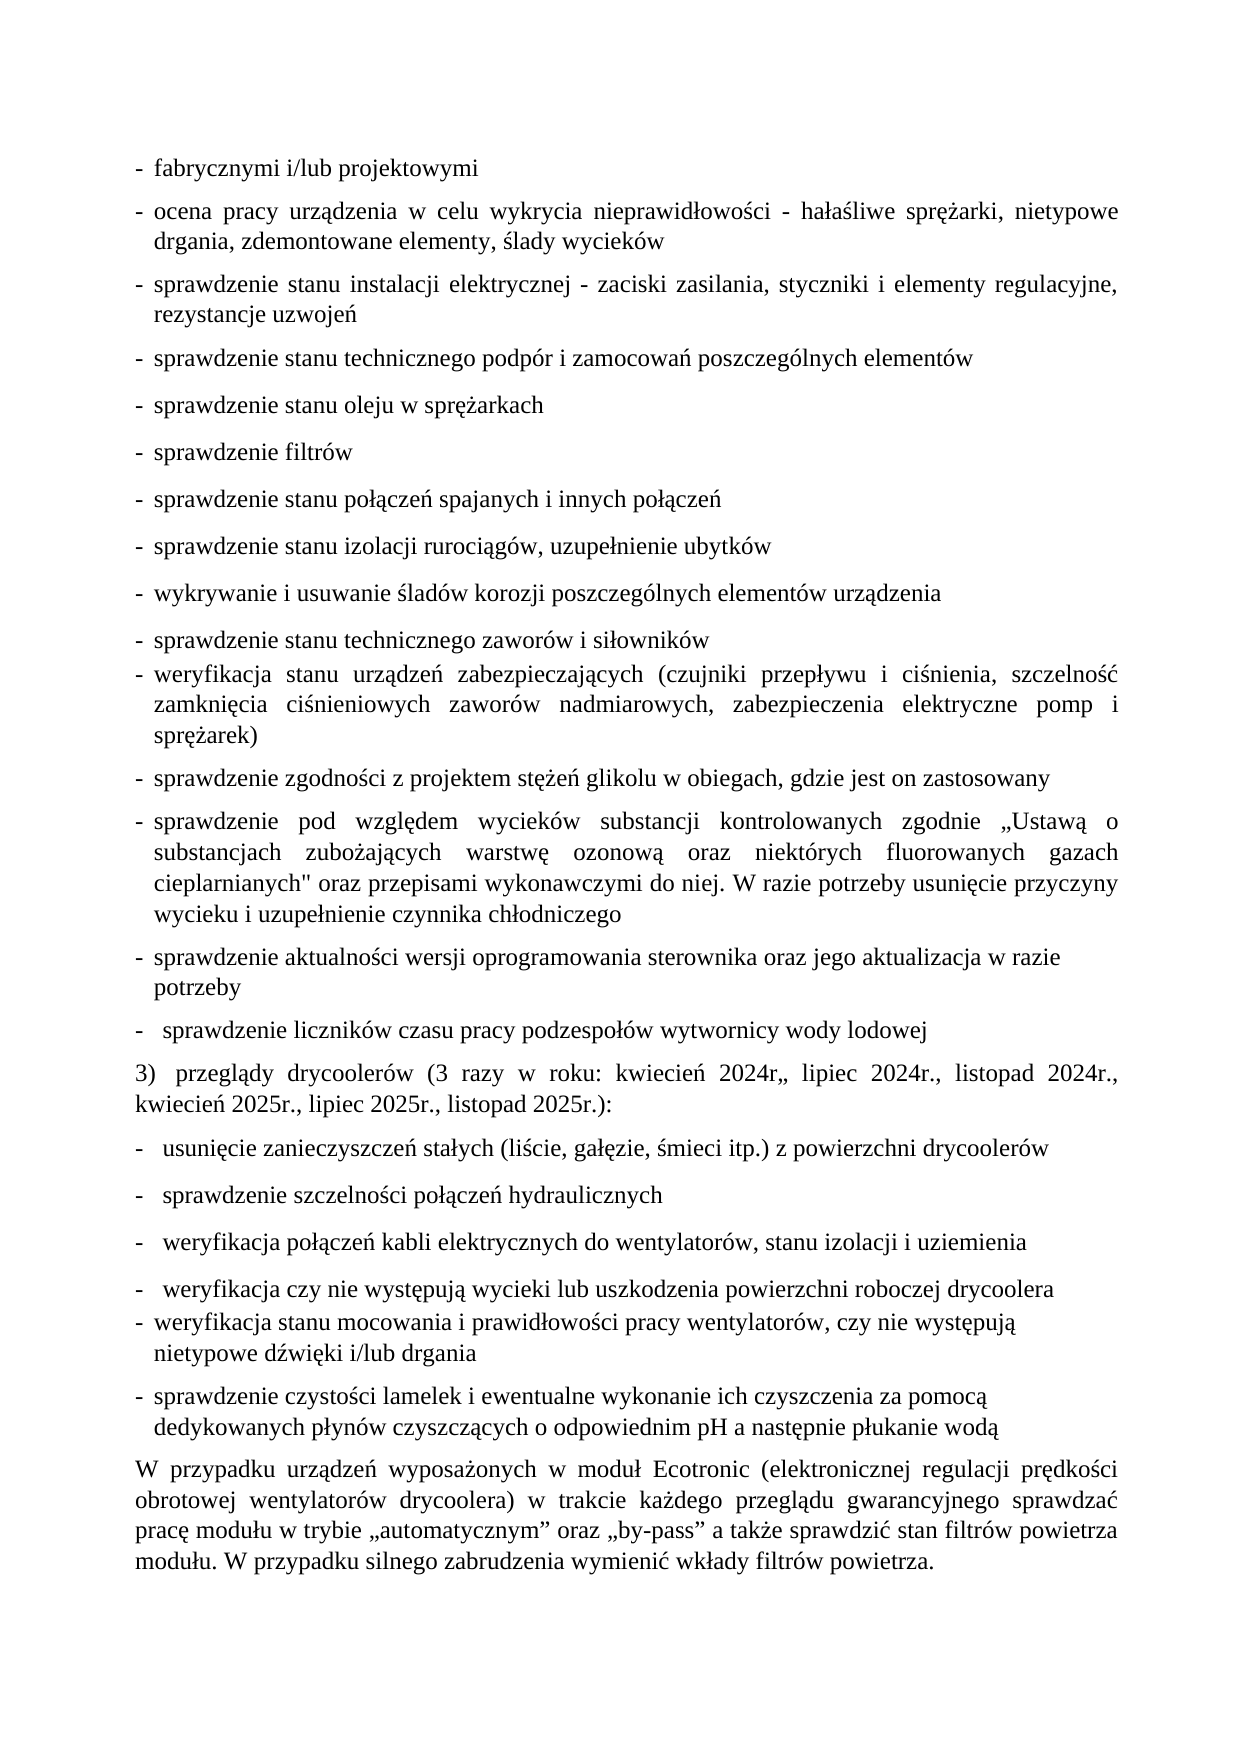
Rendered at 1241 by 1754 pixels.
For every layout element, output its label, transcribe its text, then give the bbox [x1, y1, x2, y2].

list weryfikacja stanu urządzeń zabezpieczających (czujniki przepływu i ciśnienia, szczelność zamknięcia ciśnieniowych zaworów nadmiarowych, zabezpieczenia elektryczne pomp i sprężarek) [135, 658, 1119, 749]
list sprawdzenie zgodności z projektem stężeń glikolu w obiegach, gdzie jest on zastosowany [135, 766, 1119, 791]
list sprawdzenie stanu instalacji elektrycznej - zaciski zasilania, styczniki i elementy regulacyjne, rezystancje uzwojeń [135, 269, 1119, 329]
list sprawdzenie stanu oleju w sprężarkach [135, 376, 1119, 423]
list ocena pracy urządzenia w celu wykrycia nieprawidłowości - hałaśliwe sprężarki, nietypowe drgania, zdemontowane elementy, ślady wycieków [135, 195, 1119, 256]
list usunięcie zanieczyszczeń stałych (liście, gałęzie, śmieci itp.) z powierzchni drycoolerów [135, 1118, 1119, 1166]
list sprawdzenie pod względem wycieków substancji kontrolowanych zgodnie „Ustawą o substancjach zubożających warstwę ozonową oraz niektórych fluorowanych gazach cieplarnianych" oraz przepisami wykonawczymi do niej. W razie potrzeby usunięcie przyczyny wycieku i uzupełnienie czynnika chłodniczego [135, 804, 1119, 928]
list przeglądy drycoolerów (3 razy w roku: kwiecień 2024r„ lipiec 2024r., listopad 2024r., kwiecień 2025r., lipiec 2025r., listopad 2025r.): [135, 1057, 1119, 1118]
list weryfikacja stanu mocowania i prawidłowości pracy wentylatorów, czy nie występują nietypowe dźwięki i/lub drgania [135, 1306, 1119, 1367]
list weryfikacja połączeń kabli elektrycznych do wentylatorów, stanu izolacji i uziemienia [135, 1212, 1119, 1259]
text W przypadku urządzeń wyposażonych w moduł Ecotronic (elektronicznej regulacji prędkości obrotowej wentylatorów drycoolera) w trakcie każdego przeglądu gwarancyjnego sprawdzać pracę modułu w trybie „automatycznym” oraz „by-pass” a także sprawdzić stan filtrów powietrza modułu. W przypadku silnego zabrudzenia wymienić wkłady filtrów powietrza. [135, 1453, 1119, 1576]
list sprawdzenie liczników czasu pracy podzespołów wytwornicy wody lodowej [135, 1018, 1119, 1043]
list sprawdzenie aktualności wersji oprogramowania sterownika oraz jego aktualizacja w razie potrzeby [135, 942, 1119, 1002]
list fabrycznymi i/lub projektowymi [135, 156, 1119, 181]
list weryfikacja czy nie występują wycieki lub uszkodzenia powierzchni roboczej drycoolera [135, 1259, 1119, 1306]
list sprawdzenie stanu izolacji rurociągów, uzupełnienie ubytków [135, 517, 1119, 564]
list sprawdzenie filtrów [135, 423, 1119, 470]
list sprawdzenie stanu połączeń spajanych i innych połączeń [135, 470, 1119, 517]
list sprawdzenie czystości lamelek i ewentualne wykonanie ich czyszczenia za pomocą dedykowanych płynów czyszczących o odpowiednim pH a następnie płukanie wodą [135, 1380, 1119, 1441]
list wykrywanie i usuwanie śladów korozji poszczególnych elementów urządzenia [135, 564, 1119, 611]
list sprawdzenie szczelności połączeń hydraulicznych [135, 1166, 1119, 1212]
list sprawdzenie stanu technicznego zaworów i siłowników [135, 611, 1119, 658]
list sprawdzenie stanu technicznego podpór i zamocowań poszczególnych elementów [135, 329, 1119, 376]
